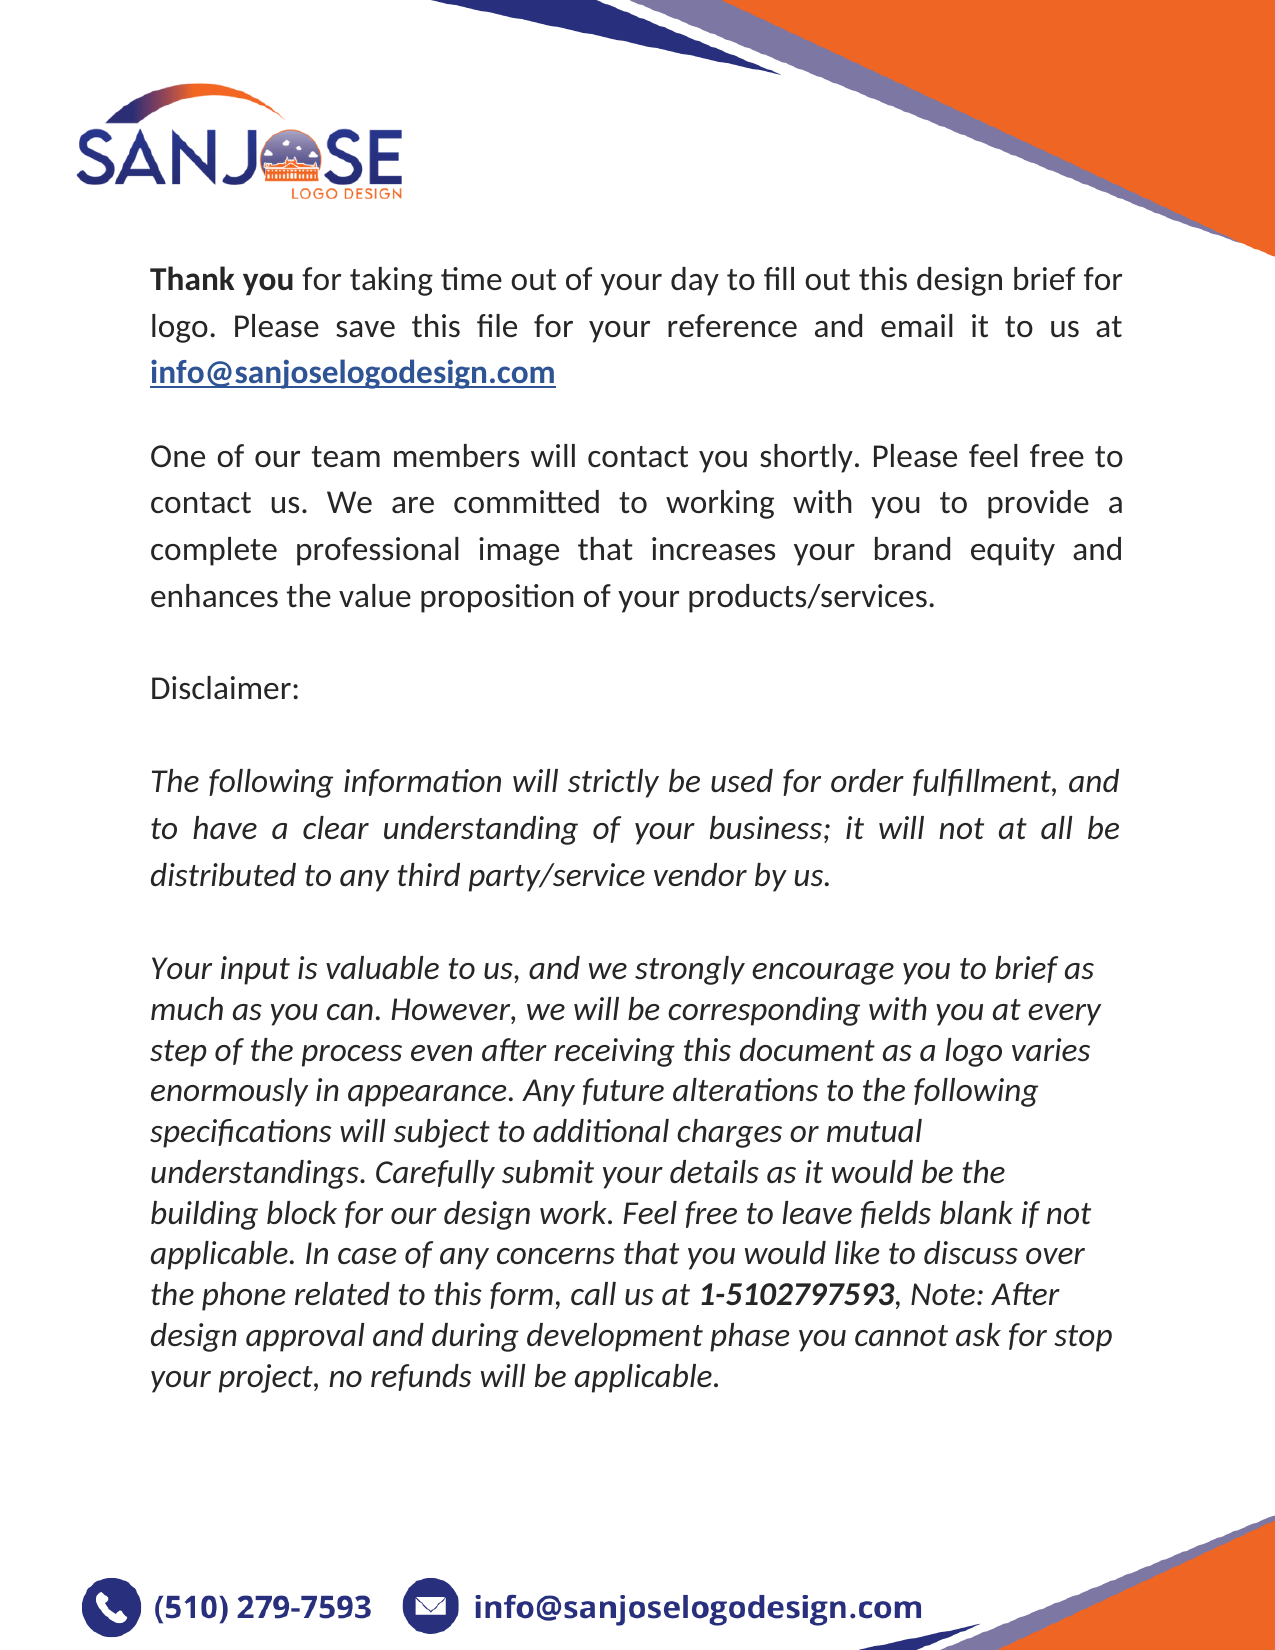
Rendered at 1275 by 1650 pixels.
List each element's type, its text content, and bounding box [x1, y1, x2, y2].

text Thank you for taking time out of your day to fill out this design brief for logo. Please save this file for your reference and email it to us at info@sanjoselogodesign.com [150, 258, 1125, 392]
subtitle Disclaimer: [150, 667, 1125, 707]
text One of our team members will contact you shortly. Please feel free to contact us. We are committed to working with you to provide a complete professional image that increases your brand equity and enhances the value proposition of your products/services. [150, 435, 1125, 616]
picture [0, 0, 1275, 1650]
text The following information will strictly be used for order fulfillment, and to have a clear understanding of your business; it will not at all be distributed to any third party/service vendor by us. [150, 760, 1125, 894]
text Your input is valuable to us, and we strongly encourage you to brief as much as you can. However, we will be corresponding with you at every step of the process even after receiving this document as a logo varies enormously in appearance. Any future alterations to the following specifications will subject to additional charges or mutual understandings. Carefully submit your details as it would be the building block for our design work. Feel free to leave fields blank if not applicable. In case of any concerns that you would like to discuss over the phone related to this form, call us at 1-5102797593, Note: After design approval and during development phase you cannot ask for stop your project, no refunds will be applicable. [150, 947, 1125, 1395]
